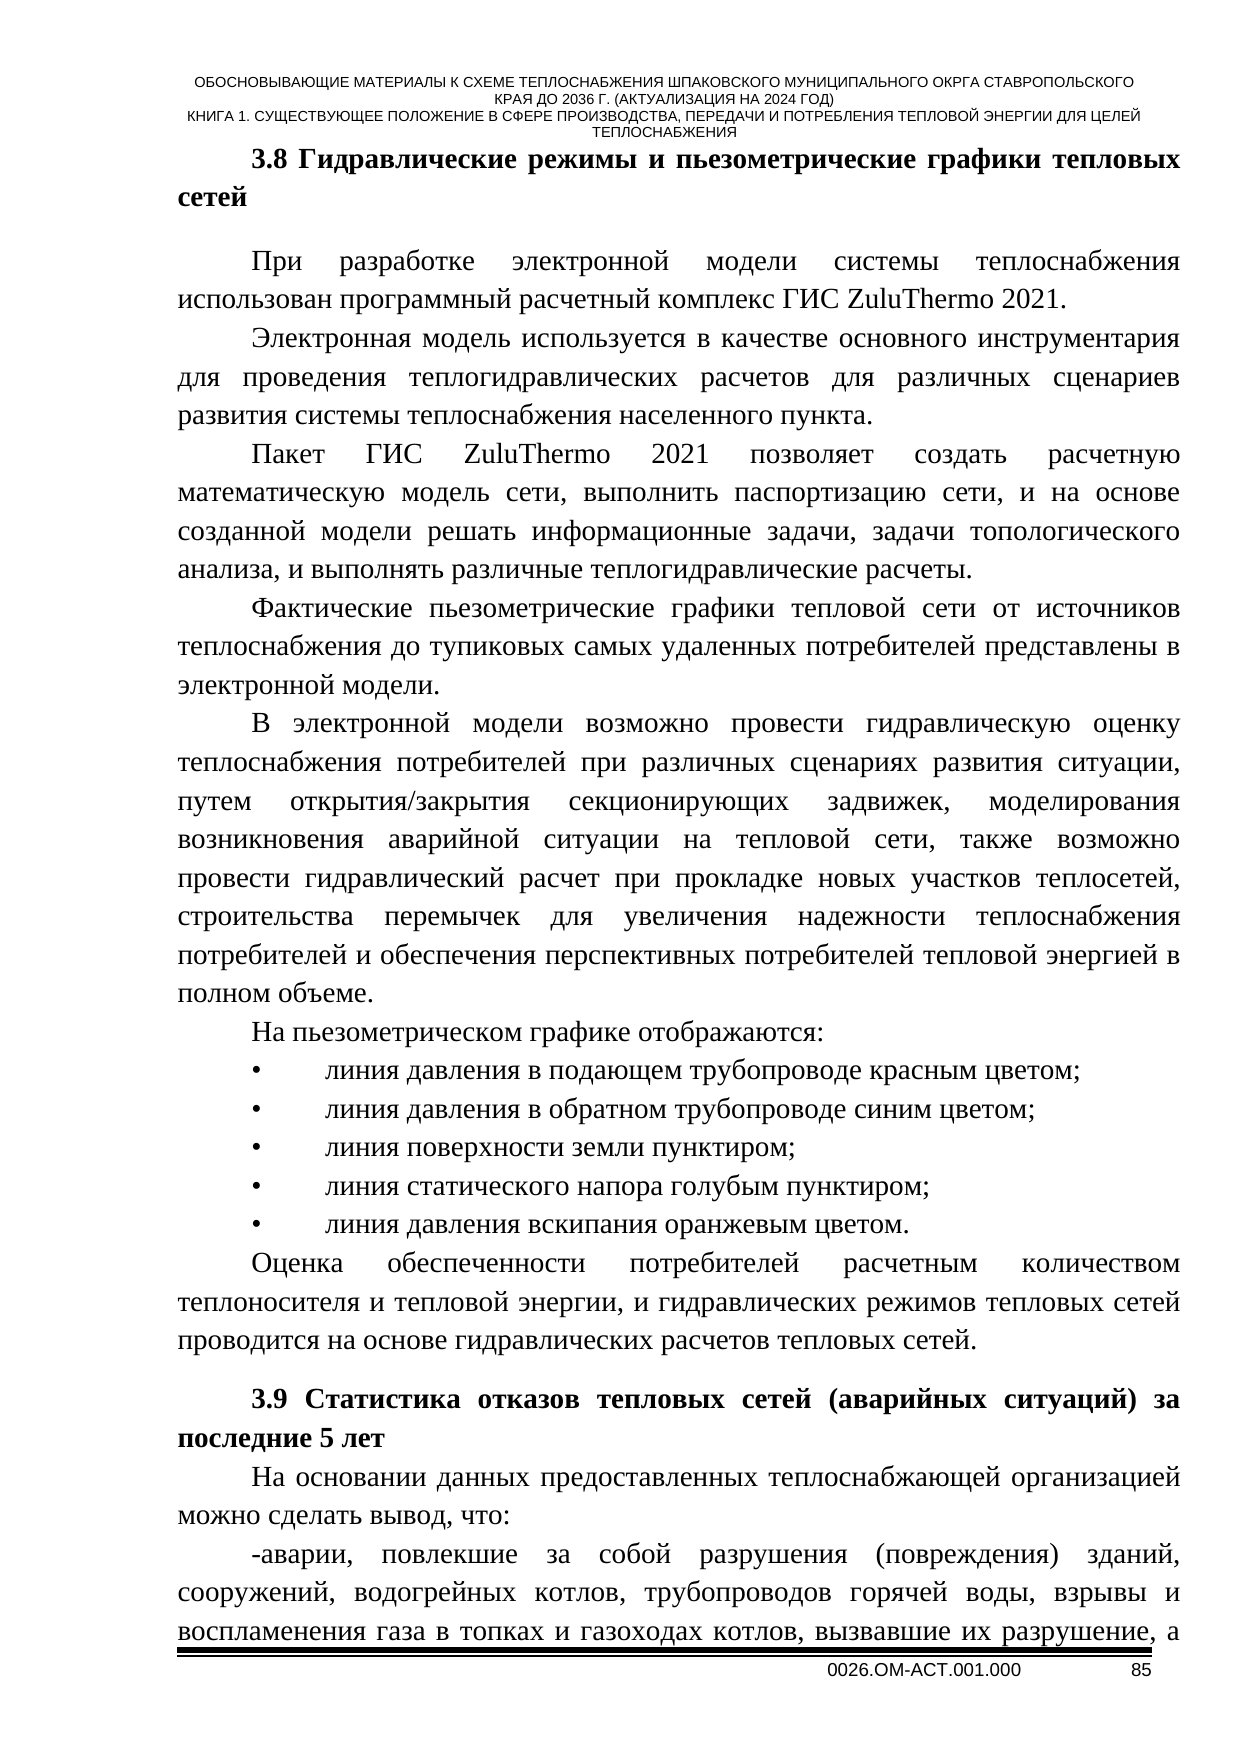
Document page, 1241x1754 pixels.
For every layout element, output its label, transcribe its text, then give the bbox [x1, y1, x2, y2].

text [177, 1536, 1181, 1574]
text На основании данных предоставленных теплоснабжающей организацией можно сделать вывод, что: [177, 1459, 1181, 1531]
text • линия давления в обратном трубопроводе синим цветом; [177, 1091, 1181, 1124]
text • линия давления вскипания оранжевым цветом. [177, 1207, 1181, 1240]
text Электронная модель используется в качестве основного инструментария для проведения теплогидравлических расчетов для различных сценариев развития системы теплоснабжения населенного пункта. [177, 320, 1181, 431]
text 3.8 Гидравлические режимы и пьезометрические графики тепловых сетей [177, 141, 1181, 213]
text Оценка обеспеченности потребителей расчетным количеством теплоносителя и тепловой энергии, и гидравлических режимов тепловых сетей проводится на основе гидравлических расчетов тепловых сетей. [177, 1245, 1181, 1356]
text При разработке электронной модели системы теплоснабжения использован программный расчетный комплекс ГИС ZuluThermo 2021. [177, 243, 1181, 315]
text • линия статического напора голубым пунктиром; [177, 1168, 1181, 1202]
text Пакет ГИС ZuluThermo 2021 позволяет создать расчетную математическую модель сети, выполнить паспортизацию сети, и на основе созданной модели решать информационные задачи, задачи топологического анализа, и выполнять различные теплогидравлические расчеты. [177, 436, 1181, 585]
text • линия давления в подающем трубопроводе красным цветом; [177, 1052, 1181, 1086]
text Фактические пьезометрические графики тепловой сети от источников теплоснабжения до тупиковых самых удаленных потребителей представлены в электронной модели. [177, 590, 1181, 701]
text На пьезометрическом графике отображаются: [177, 1014, 1181, 1047]
text В электронной модели возможно провести гидравлическую оценку теплоснабжения потребителей при различных сценариях развития ситуации, путем открытия/закрытия секционирующих задвижек, моделирования возникновения аварийной ситуации на тепловой сети, также возможно провести гидравлический расчет при прокладке новых участков теплосетей, строительства перемычек для увеличения надежности теплоснабжения потребителей и обеспечения перспективных потребителей тепловой энергией в полном объеме. [177, 706, 1181, 1009]
text 3.9 Статистика отказов тепловых сетей (аварийных ситуаций) за последние 5 лет [177, 1382, 1181, 1454]
text • линия поверхности земли пунктиром; [177, 1129, 1181, 1163]
